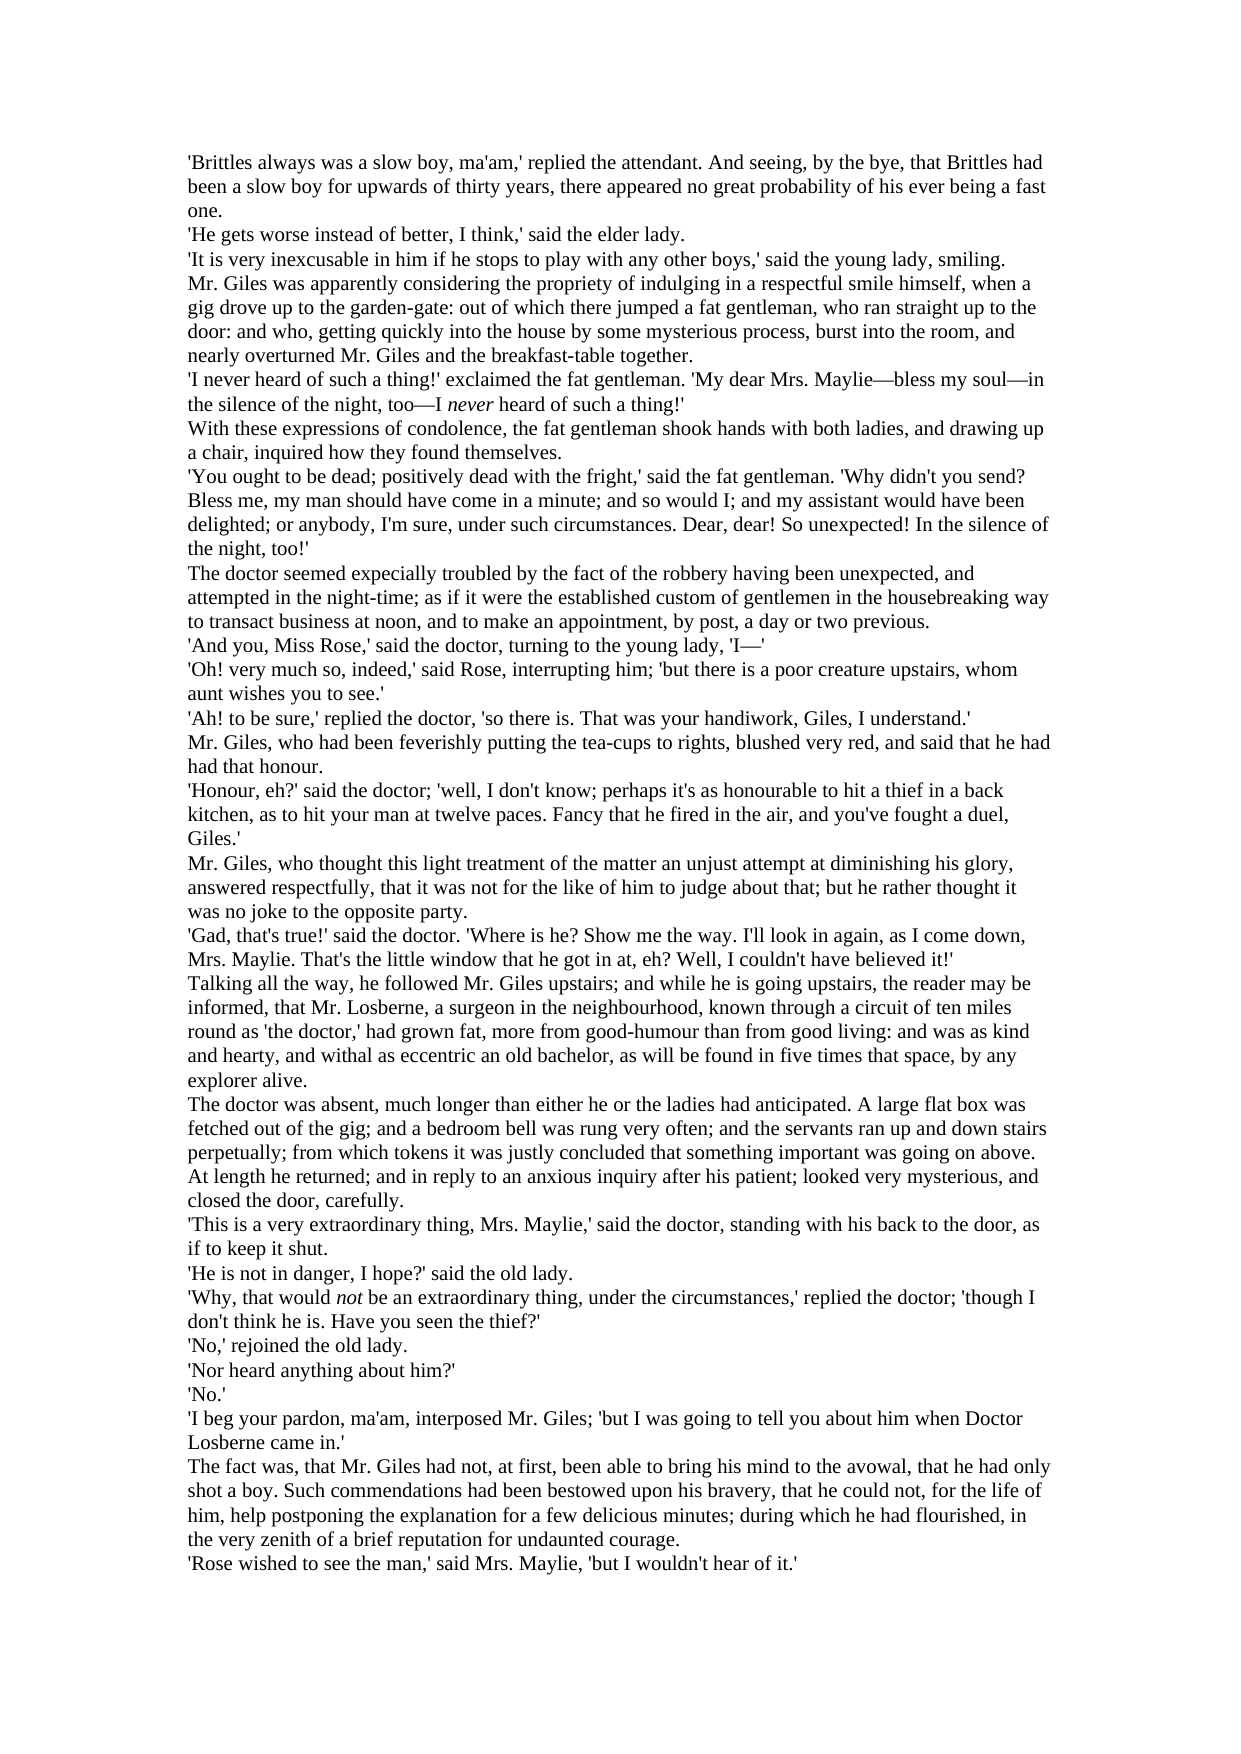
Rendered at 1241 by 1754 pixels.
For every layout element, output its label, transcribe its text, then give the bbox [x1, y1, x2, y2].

text 'Ah! to be sure,' replied the doctor, 'so there is. That was your handiwork, Giles, I understand.' [187, 706, 1053, 729]
text 'No.' [187, 1382, 1053, 1406]
text 'Why, that would not be an extraordinary thing, under the circumstances,' replied the doctor; 'though I don't think he is. Have you seen the thief?' [187, 1285, 1053, 1333]
text 'Oh! very much so, indeed,' said Rose, interrupting him; 'but there is a poor creature upstairs, whom aunt wishes you to see.' [187, 657, 1053, 705]
text 'Rose wished to see the man,' said Mrs. Maylie, 'but I wouldn't hear of it.' [187, 1551, 1053, 1575]
text 'He is not in danger, I hope?' said the old lady. [187, 1261, 1053, 1285]
text 'No,' rejoined the old lady. [187, 1333, 1053, 1357]
text 'This is a very extraordinary thing, Mrs. Maylie,' said the doctor, standing with his back to the door, as if to keep it shut. [187, 1212, 1053, 1260]
text 'I never heard of such a thing!' exclaimed the fat gentleman. 'My dear Mrs. Maylie—bless my soul—in the silence of the night, too—I never heard of such a thing!' [187, 367, 1053, 416]
text 'I beg your pardon, ma'am, interposed Mr. Giles; 'but I was going to tell you about him when Doctor Losberne came in.' [187, 1406, 1053, 1454]
text The doctor was absent, much longer than either he or the ladies had anticipated. A large flat box was fetched out of the gig; and a bedroom bell was rung very often; and the servants ran up and down stairs perpetually; from which tokens it was justly concluded that something important was going on above. At length he returned; and in reply to an anxious inquiry after his patient; looked very mysterious, and closed the door, carefully. [187, 1092, 1053, 1212]
text With these expressions of condolence, the fat gentleman shook hands with both ladies, and drawing up a chair, inquired how they found themselves. [187, 416, 1053, 464]
text Mr. Giles, who had been feverishly putting the tea-cups to rights, blushed very red, and said that he had had that honour. [187, 730, 1053, 778]
text 'Brittles always was a slow boy, ma'am,' replied the attendant. And seeing, by the bye, that Brittles had been a slow boy for upwards of thirty years, there appeared no great probability of his ever being a fast one. [187, 150, 1053, 222]
text Mr. Giles was apparently considering the propriety of indulging in a respectful smile himself, when a gig drove up to the garden-gate: out of which there jumped a fat gentleman, who ran straight up to the door: and who, getting quickly into the house by some mysterious process, burst into the room, and nearly overturned Mr. Giles and the breakfast-table together. [187, 271, 1053, 367]
text 'You ought to be dead; positively dead with the fright,' said the fat gentleman. 'Why didn't you send? Bless me, my man should have come in a minute; and so would I; and my assistant would have been delighted; or anybody, I'm sure, under such circumstances. Dear, dear! So unexpected! In the silence of the night, too!' [187, 464, 1053, 560]
text The fact was, that Mr. Giles had not, at first, been able to bring his mind to the avowal, that he had only shot a boy. Such commendations had been bestowed upon his bravery, that he could not, for the life of him, help postponing the explanation for a few delicious minutes; during which he had flourished, in the very zenith of a brief reputation for undaunted courage. [187, 1454, 1053, 1551]
text Mr. Giles, who thought this light treatment of the matter an unjust attempt at diminishing his glory, answered respectfully, that it was not for the like of him to judge about that; but he rather thought it was no joke to the opposite party. [187, 851, 1053, 923]
text Talking all the way, he followed Mr. Giles upstairs; and while he is going upstairs, the reader may be informed, that Mr. Losberne, a surgeon in the neighbourhood, known through a circuit of ten miles round as 'the doctor,' had grown fat, more from good-humour than from good living: and was as kind and hearty, and withal as eccentric an old bachelor, as will be found in five times that space, by any explorer alive. [187, 971, 1053, 1092]
text 'He gets worse instead of better, I think,' said the elder lady. [187, 222, 1053, 246]
text 'Honour, eh?' said the doctor; 'well, I don't know; perhaps it's as honourable to hit a thief in a back kitchen, as to hit your man at twelve paces. Fancy that he fired in the air, and you've fought a duel, Giles.' [187, 778, 1053, 850]
text 'Nor heard anything about him?' [187, 1357, 1053, 1382]
text 'And you, Miss Rose,' said the doctor, turning to the young lady, 'I—' [187, 633, 1053, 657]
text 'It is very inexcusable in him if he stops to play with any other boys,' said the young lady, smiling. [187, 247, 1053, 271]
text The doctor seemed expecially troubled by the fact of the robbery having been unexpected, and attempted in the night-time; as if it were the established custom of gentlemen in the housebreaking way to transact business at noon, and to make an appointment, by post, a day or two previous. [187, 561, 1053, 633]
text 'Gad, that's true!' said the doctor. 'Where is he? Show me the way. I'll look in again, as I come down, Mrs. Maylie. That's the little window that he got in at, eh? Well, I couldn't have believed it!' [187, 923, 1053, 971]
